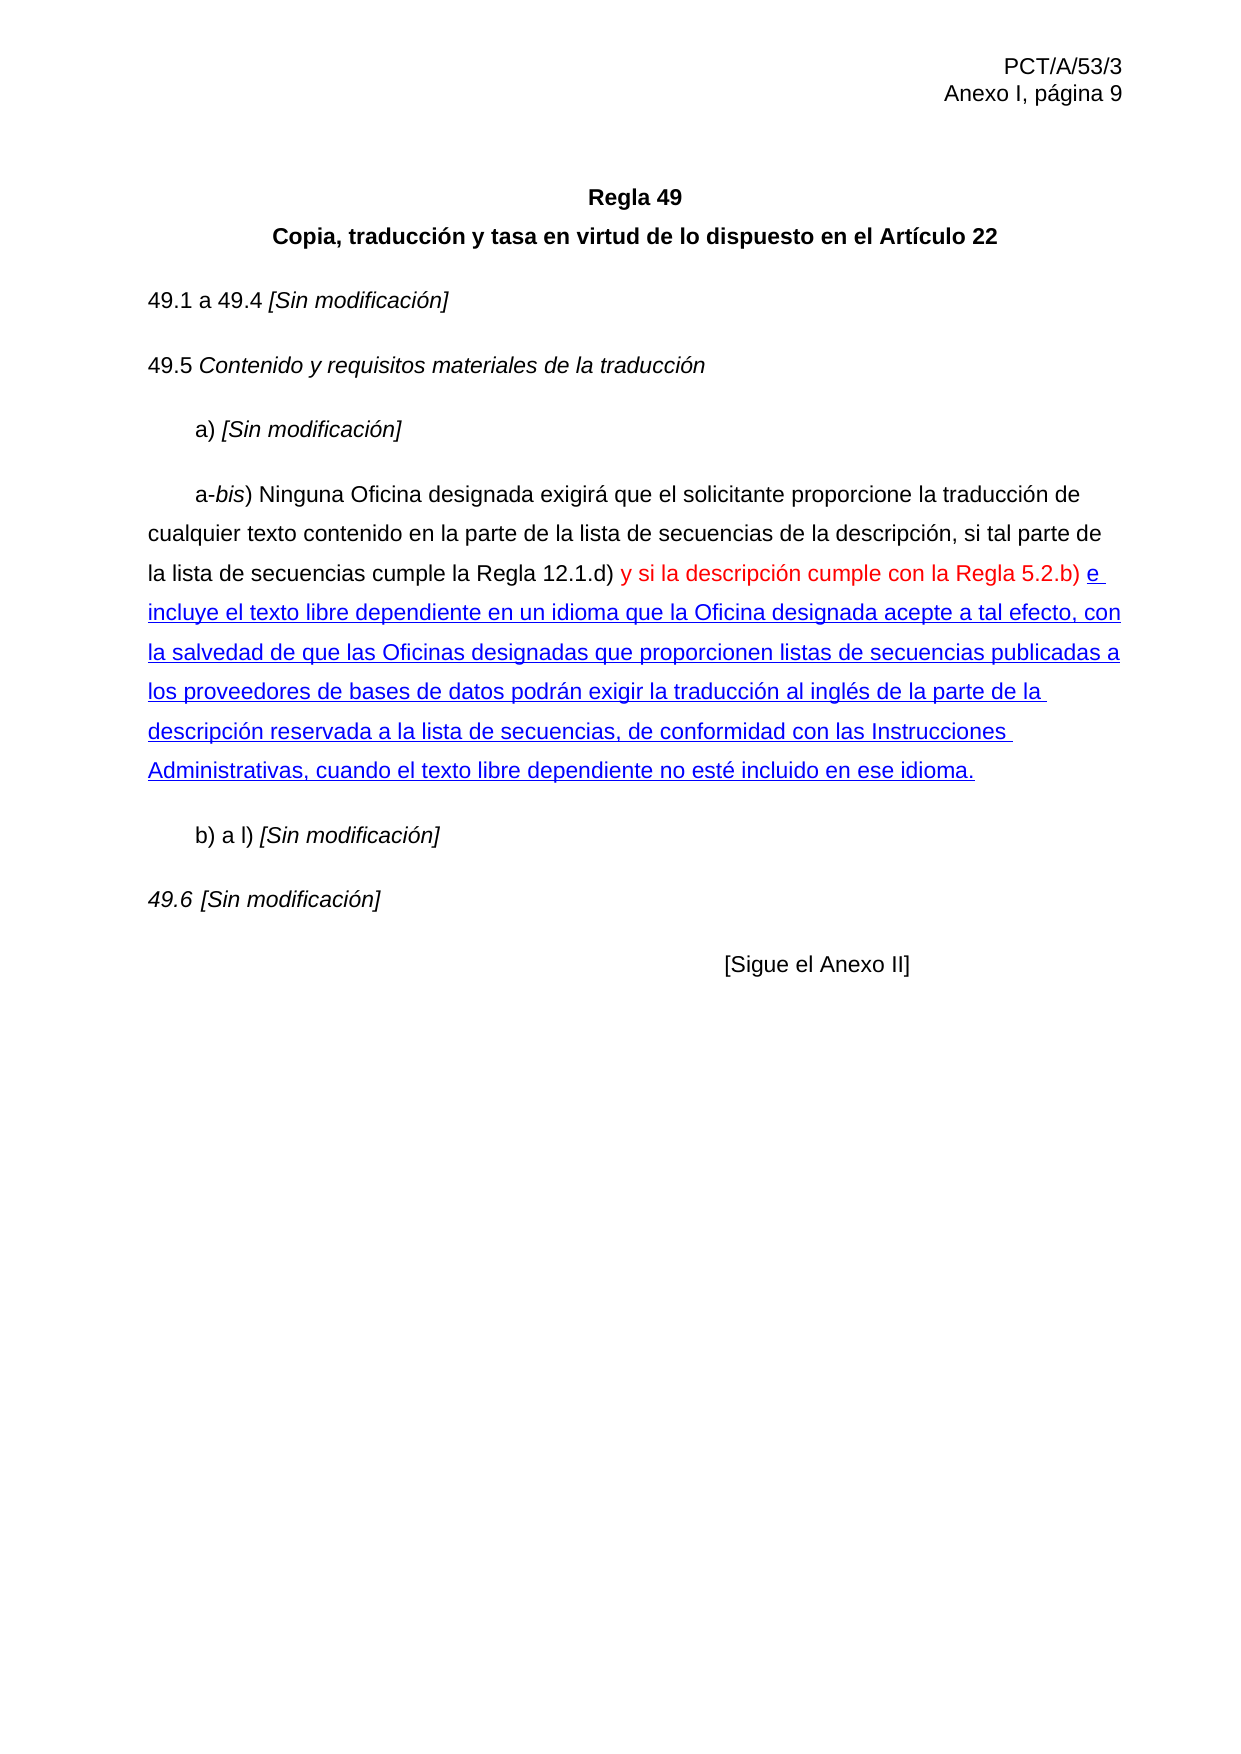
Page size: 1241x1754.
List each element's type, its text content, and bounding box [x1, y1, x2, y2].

text [Sigue el Anexo II] [724, 951, 1122, 977]
text 49.6 [Sin modificación] [148, 886, 1122, 913]
text a-bis) Ninguna Oficina designada exigirá que el solicitante proporcione la traducción de cualquier texto contenido en la parte de la lista de secuencias de la descripción, si tal parte de la lista de secuencias cumple la Regla 12.1.d) y si la descripción cumple con la Regla 5.2.b) e incluye el texto libre dependiente en un idioma que la Oficina designada acepte a tal efecto, con la salvedad de que las Oficinas designadas que proporcionen listas de secuencias publicadas a los proveedores de bases de datos podrán exigir la traducción al inglés de la parte de la descripción reservada a la lista de secuencias, de conformidad con las Instrucciones Administrativas, cuando el texto libre dependiente no esté incluido en ese idioma. [148, 481, 1122, 784]
text a) [Sin modificación] [148, 416, 1122, 443]
text 49.5 Contenido y requisitos materiales de la traducción [148, 352, 1122, 378]
title Regla 49 Copia, traducción y tasa en virtud de lo dispuesto en el Artículo 22 [148, 183, 1122, 249]
text b) a l) [Sin modificación] [148, 822, 1122, 848]
text 49.1 a 49.4 [Sin modificación] [148, 287, 1122, 314]
